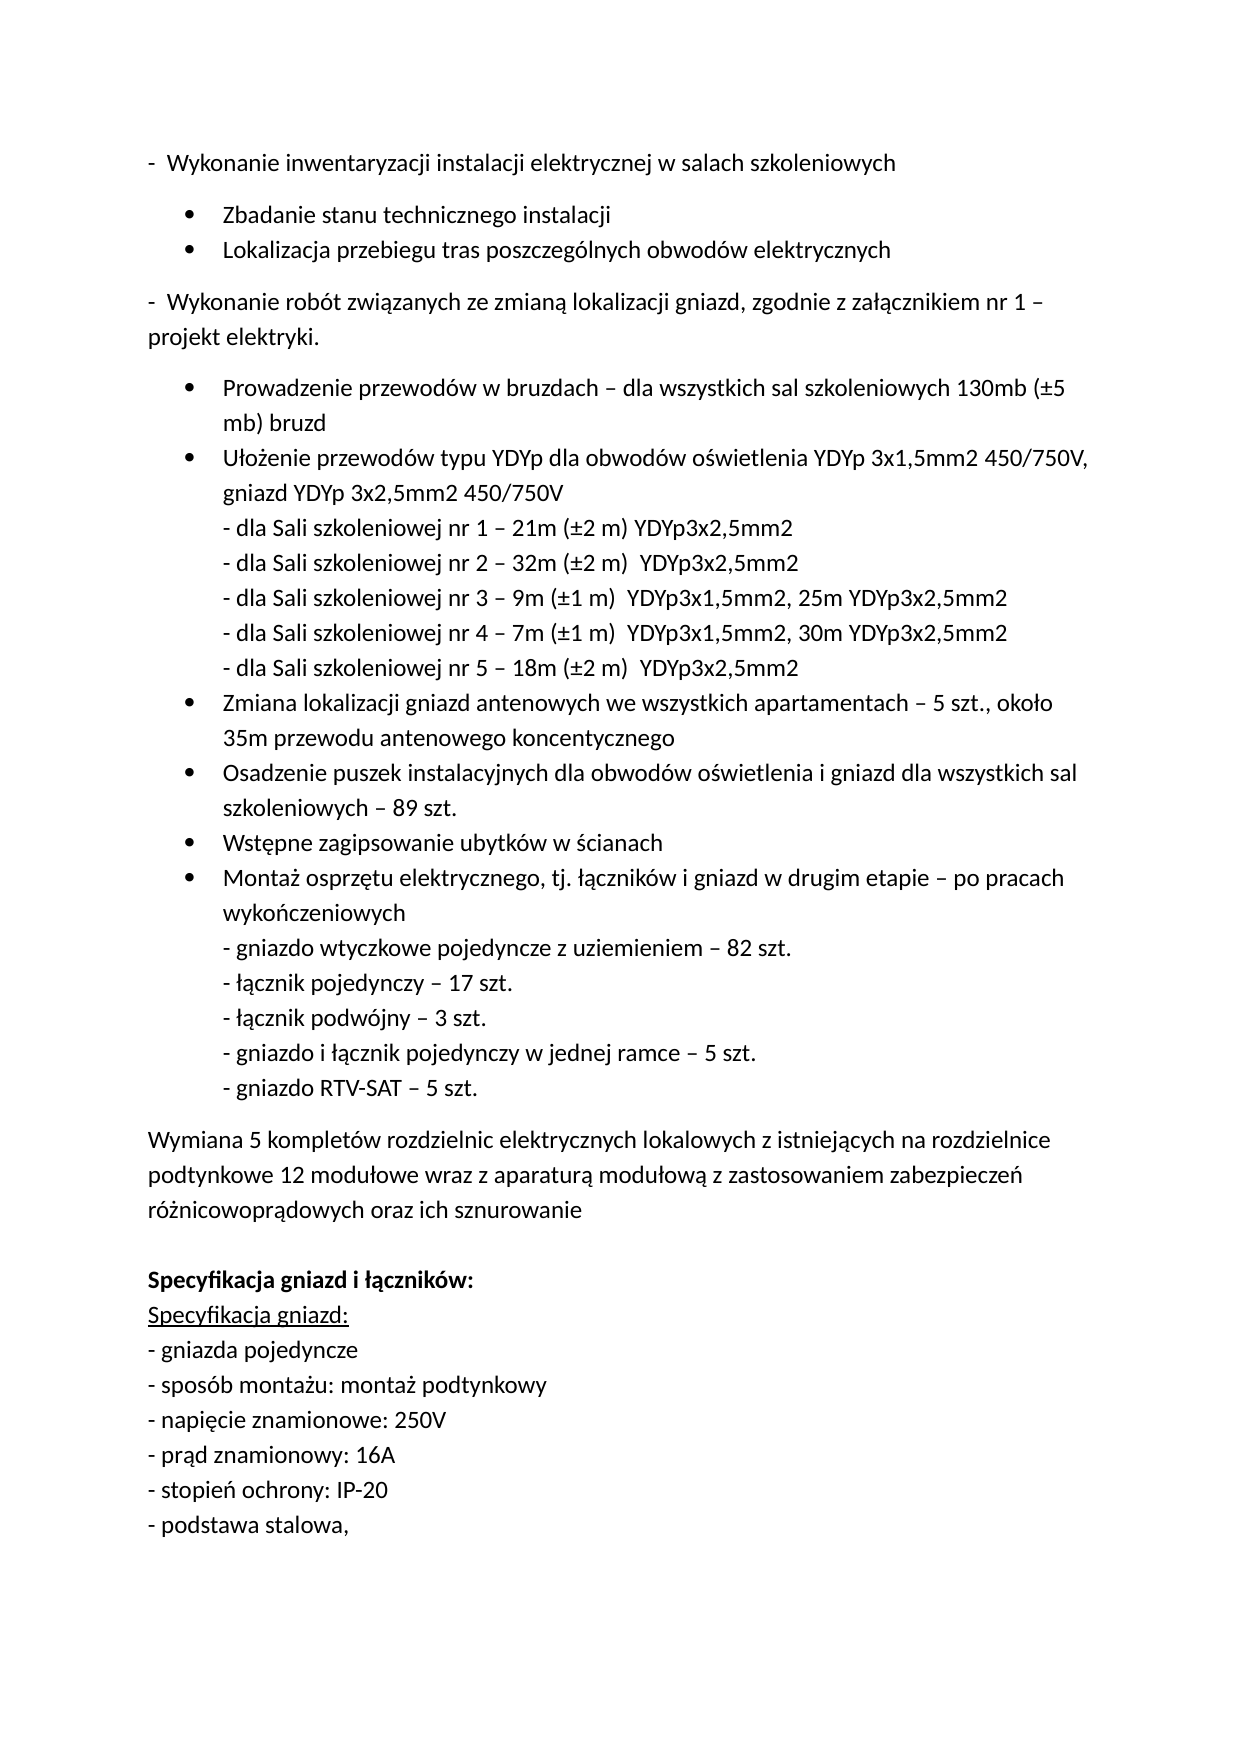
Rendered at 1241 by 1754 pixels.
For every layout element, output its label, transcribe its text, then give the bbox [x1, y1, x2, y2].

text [148, 1334, 1093, 1540]
text - Wykonanie inwentaryzacji instalacji elektrycznej w salach szkoleniowych [148, 148, 1093, 178]
list - dla Sali szkoleniowej nr 4 – 7m (±1 m) YDYp3x1,5mm2, 30m YDYp3x2,5mm2 [223, 618, 1093, 648]
list - dla Sali szkoleniowej nr 5 – 18m (±2 m) YDYp3x2,5mm2 [223, 653, 1093, 683]
list Zbadanie stanu technicznego instalacji [185, 199, 1093, 230]
text - Wykonanie robót związanych ze zmianą lokalizacji gniazd, zgodnie z załącznikiem nr 1 – projekt elektryki. [148, 286, 1093, 351]
list Montaż osprzętu elektrycznego, tj. łączników i gniazd w drugim etapie – po pracach wykończeniowych [185, 863, 1093, 928]
list - dla Sali szkoleniowej nr 1 – 21m (±2 m) YDYp3x2,5mm2 [223, 513, 1093, 543]
list Prowadzenie przewodów w bruzdach – dla wszystkich sal szkoleniowych 130mb (±5 mb) bruzd [185, 373, 1093, 438]
text Wymiana 5 kompletów rozdzielnic elektrycznych lokalowych z istniejących na rozdzielnice podtynkowe 12 modułowe wraz z aparaturą modułową z zastosowaniem zabezpieczeń różnicowoprądowych oraz ich sznurowanie Specyfikacja gniazd i łączników: Specyfikacja gniazd: [148, 1124, 1093, 1330]
list - gniazdo wtyczkowe pojedyncze z uziemieniem – 82 szt. [223, 933, 1093, 963]
list Ułożenie przewodów typu YDYp dla obwodów oświetlenia YDYp 3x1,5mm2 450/750V, gniazd YDYp 3x2,5mm2 450/750V [185, 443, 1093, 508]
list - łącznik podwójny – 3 szt. [223, 1003, 1093, 1033]
list Wstępne zagipsowanie ubytków w ścianach [185, 828, 1093, 858]
list - łącznik pojedynczy – 17 szt. [223, 968, 1093, 998]
list - gniazdo RTV-SAT – 5 szt. [223, 1073, 1093, 1103]
list Zmiana lokalizacji gniazd antenowych we wszystkich apartamentach – 5 szt., około 35m przewodu antenowego koncentycznego [185, 688, 1093, 753]
list Osadzenie puszek instalacyjnych dla obwodów oświetlenia i gniazd dla wszystkich sal szkoleniowych – 89 szt. [185, 758, 1093, 823]
list - dla Sali szkoleniowej nr 3 – 9m (±1 m) YDYp3x1,5mm2, 25m YDYp3x2,5mm2 [223, 583, 1093, 613]
list Lokalizacja przebiegu tras poszczególnych obwodów elektrycznych [185, 234, 1093, 265]
list - dla Sali szkoleniowej nr 2 – 32m (±2 m) YDYp3x2,5mm2 [223, 548, 1093, 578]
list - gniazdo i łącznik pojedynczy w jednej ramce – 5 szt. [223, 1038, 1093, 1068]
